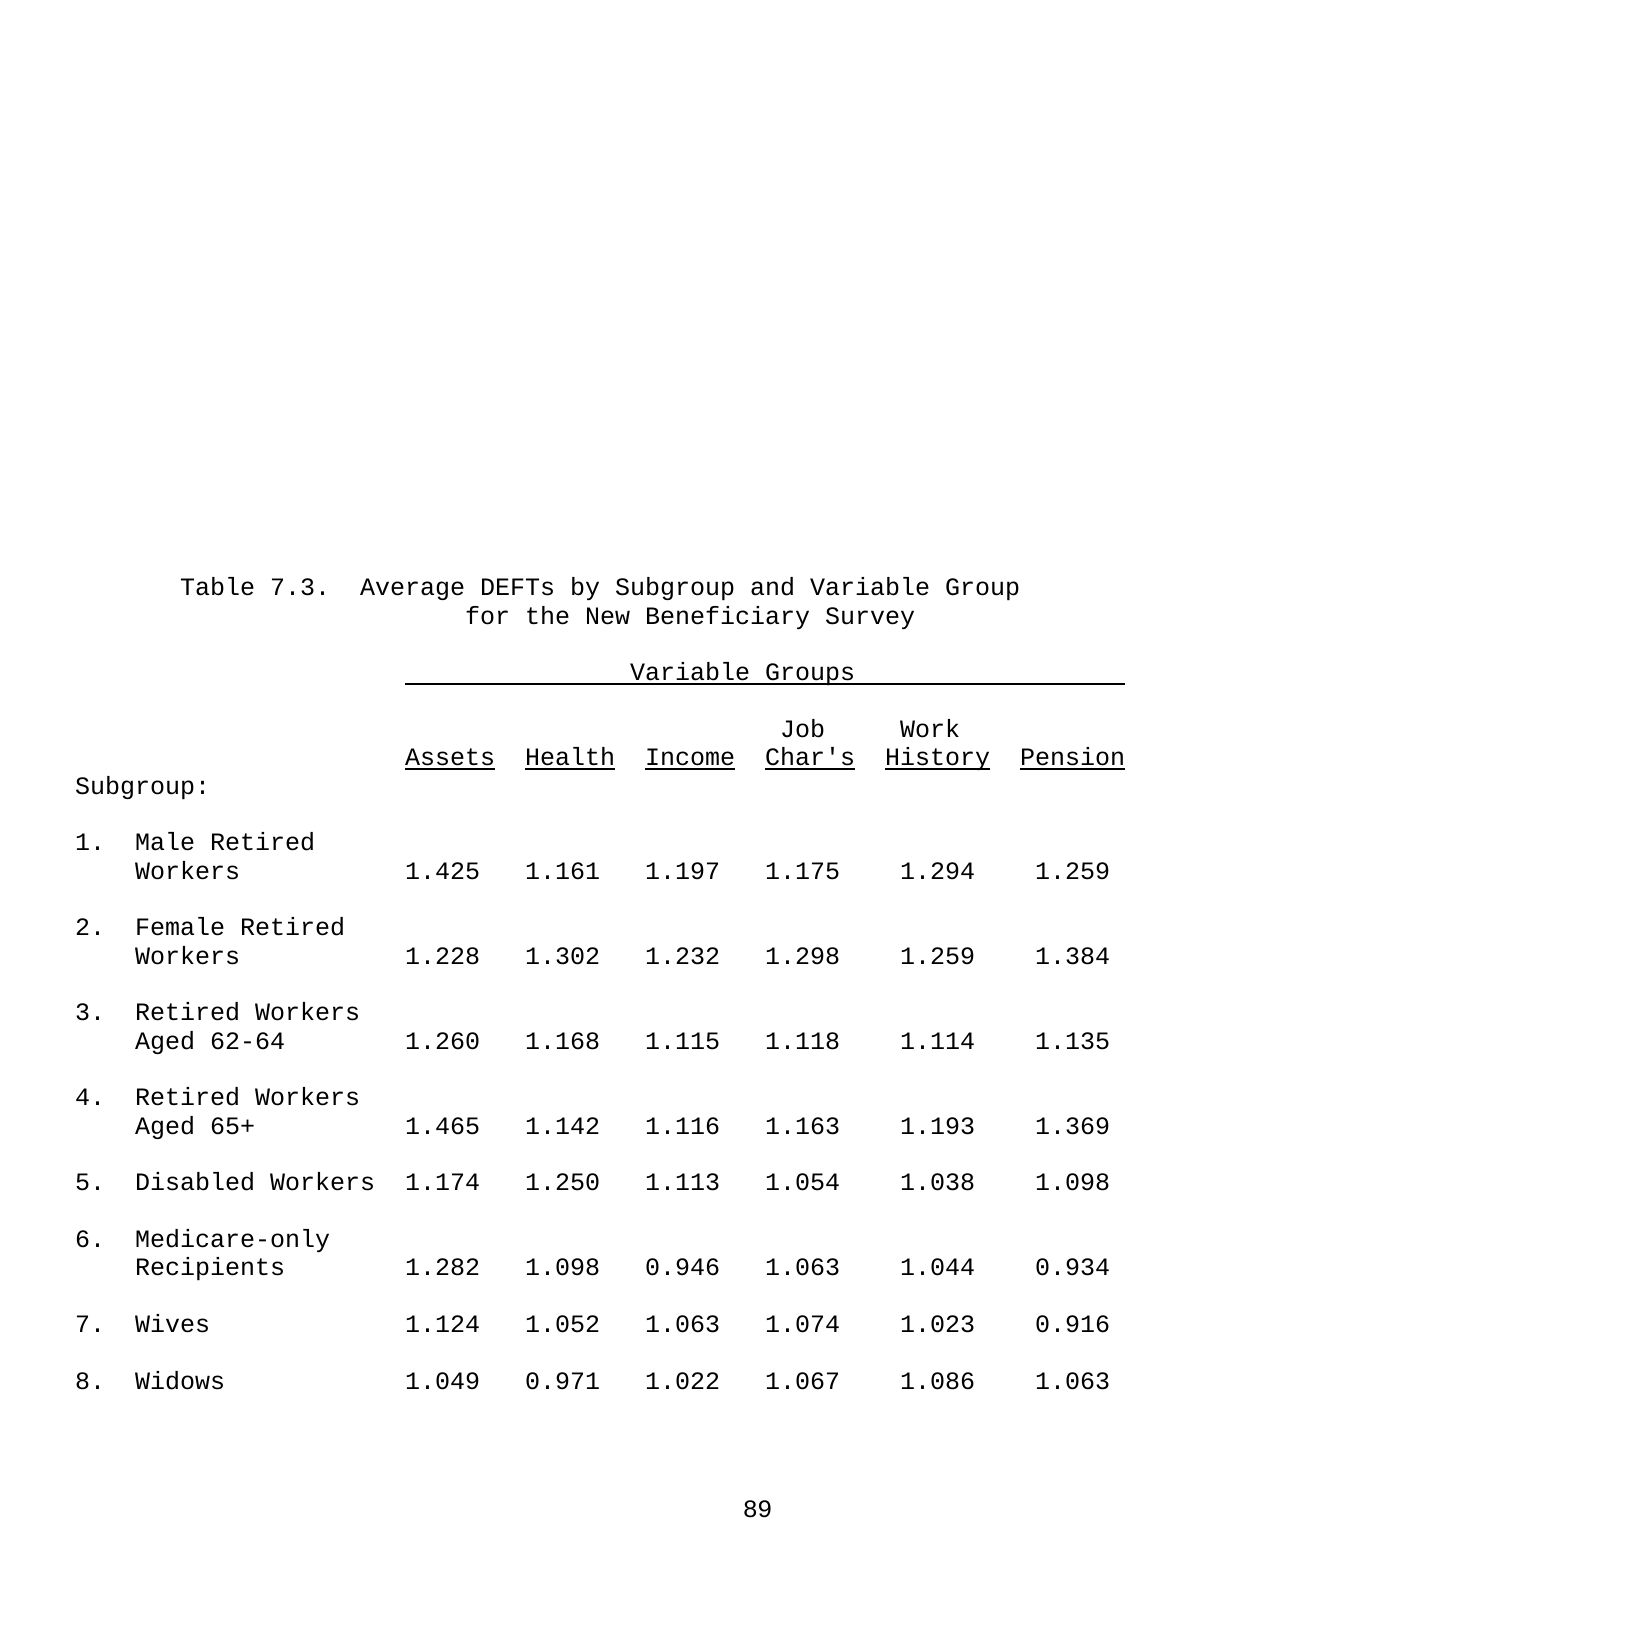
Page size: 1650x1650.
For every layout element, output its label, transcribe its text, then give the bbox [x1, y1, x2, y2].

text Recipients 1.282 1.098 0.946 1.063 1.044 0.934 [150, 1255, 1575, 1283]
text Workers 1.425 1.161 1.197 1.175 1.294 1.259 [150, 858, 1575, 887]
text 7. Wives 1.124 1.052 1.063 1.074 1.023 0.916 [150, 1312, 1575, 1340]
text 1. Male Retired [150, 830, 1575, 858]
text Table 7.3. Average DEFTs by Subgroup and Variable Group [150, 575, 1575, 603]
text Workers 1.228 1.302 1.232 1.298 1.259 1.384 [150, 943, 1575, 972]
text 5. Disabled Workers 1.174 1.250 1.113 1.054 1.038 1.098 [150, 1170, 1575, 1198]
text Subgroup: [150, 773, 1575, 802]
text Assets Health Income Char's History Pension [150, 745, 1575, 773]
text 8. Widows 1.049 0.971 1.022 1.067 1.086 1.063 [150, 1368, 1575, 1397]
text 3. Retired Workers [150, 1000, 1575, 1028]
text 2. Female Retired [150, 915, 1575, 943]
text 4. Retired Workers [150, 1085, 1575, 1113]
text Job Work [150, 717, 1575, 745]
text Variable Groups [150, 660, 1575, 688]
text 6. Medicare-only [150, 1227, 1575, 1255]
text for the New Beneficiary Survey [150, 603, 1575, 632]
text Aged 65+ 1.465 1.142 1.116 1.163 1.193 1.369 [150, 1113, 1575, 1142]
text Aged 62-64 1.260 1.168 1.115 1.118 1.114 1.135 [150, 1028, 1575, 1057]
